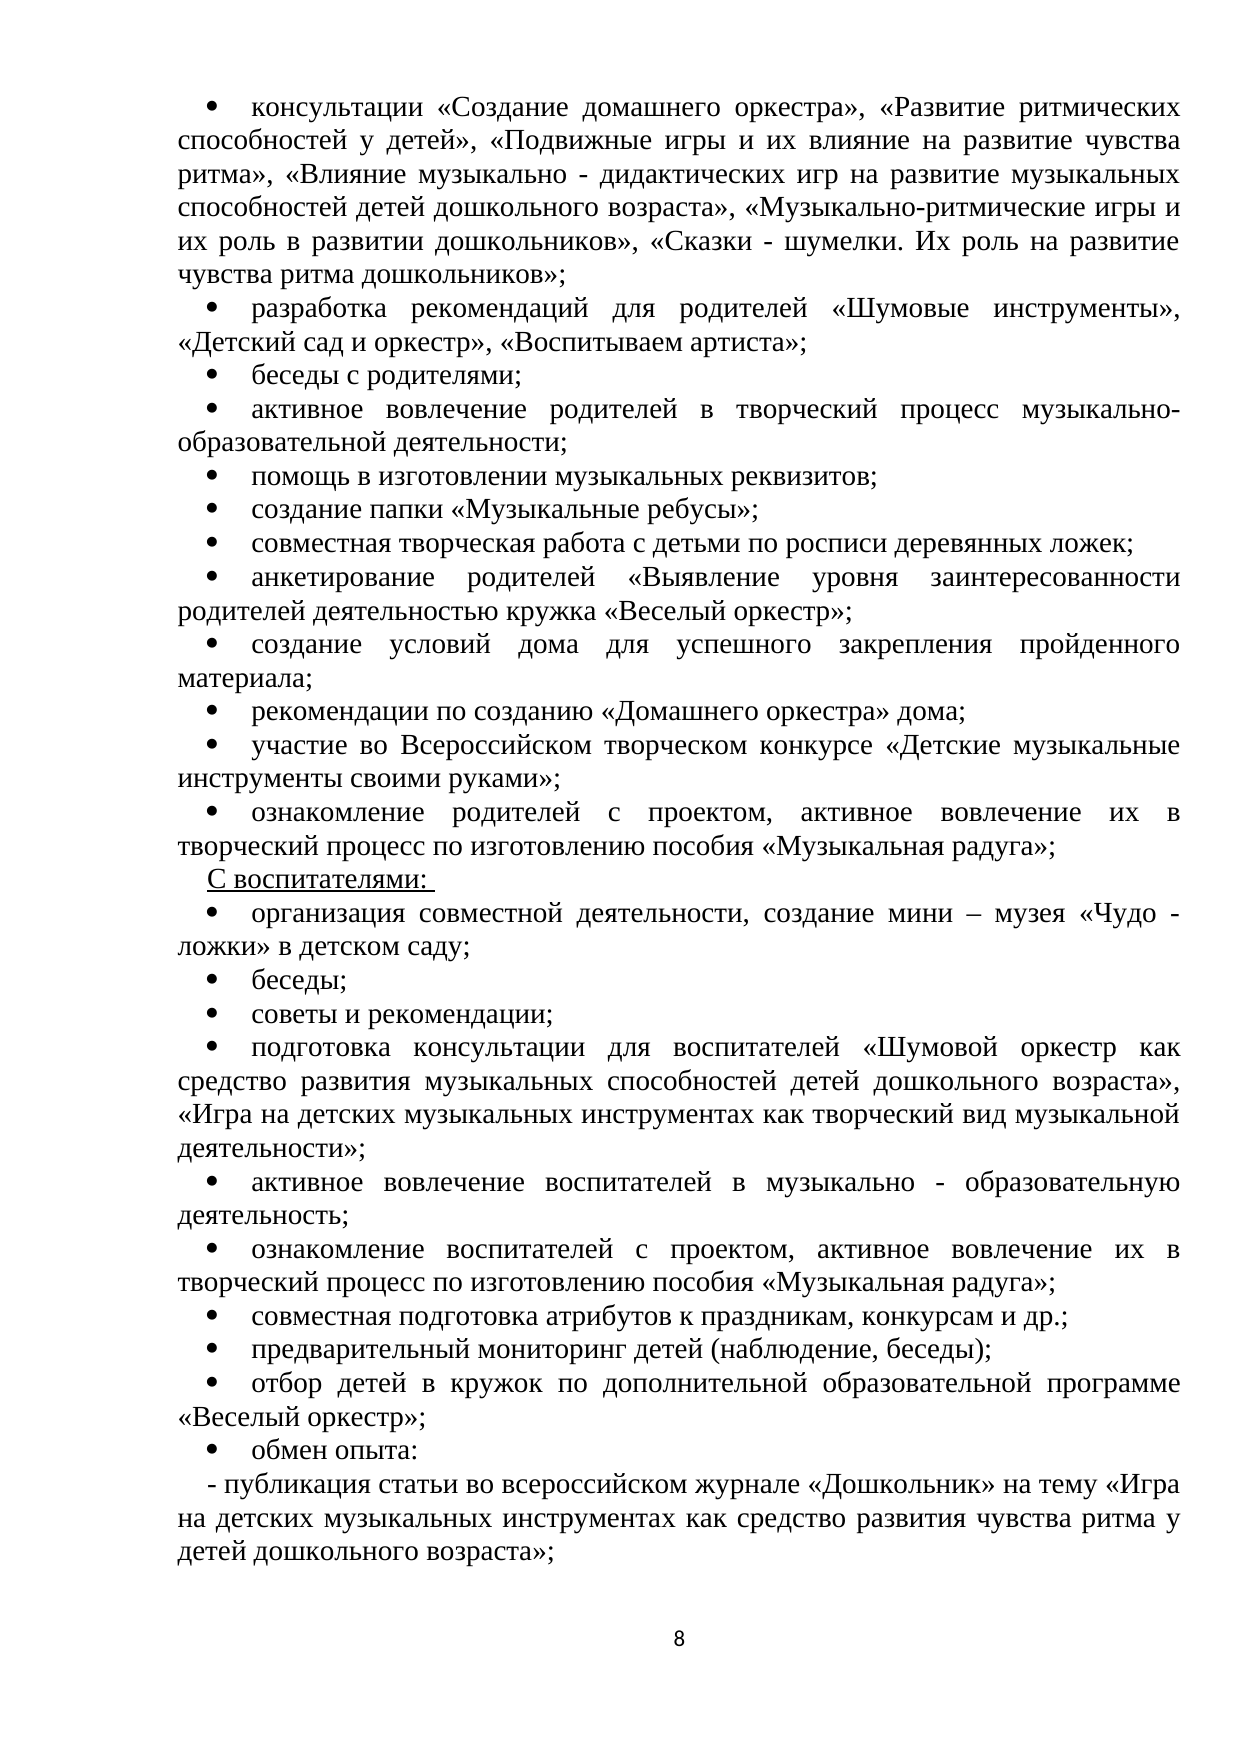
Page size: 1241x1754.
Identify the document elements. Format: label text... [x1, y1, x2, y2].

list создание папки «Музыкальные ребусы»; [177, 492, 1181, 525]
list oзнaкoмлeниe воспитателей с пpoeктoм, aктивнoe вoвлeчeниe их в твopчeский пpoцeсс по изготовлению пособия «Музыкальная радуга»; [177, 1231, 1181, 1298]
list С воспитателями: [177, 861, 1181, 895]
list совместная творческая работа с детьми по росписи деревянных ложек; [177, 525, 1181, 559]
list предварительный мониторинг детей (наблюдение, беседы); [177, 1332, 1181, 1365]
list отбор детей в кружок по дополнительной образовательной программе «Веселый оркестр»; [177, 1365, 1181, 1432]
list создание условий дома для успешного закрепления пройденного материала; [177, 626, 1181, 693]
list рекомендации по созданию «Домашнего оркестра» дома; [177, 693, 1181, 727]
list активное вовлечение родителей в творческий процесс музыкально-образовательной деятельности; [177, 391, 1181, 458]
list oзнaкoмлeниe poдитeлeй с пpoeктoм, aктивнoe вoвлeчeниe их в твopчeский пpoцeсс по изготовлению пособия «Музыкальная радуга»; [177, 794, 1181, 861]
list участие во Всероссийском творческом конкурсе «Детские музыкальные инструменты своими руками»; [177, 727, 1181, 794]
list разработка рекомендаций для родителей «Шумовые инструменты», «Детский сад и оркестр», «Воспитываем артиста»; [177, 290, 1181, 357]
list подготовка консультации для воспитателей «Шумовой оркестр как средство развития музыкальных способностей детей дошкольного возраста», «Игра на детских музыкальных инструментах как творческий вид музыкальной деятельности»; [177, 1029, 1181, 1164]
list помощь в изготовлении музыкальных реквизитов; [177, 458, 1181, 492]
list советы и рекомендации; [177, 996, 1181, 1029]
list - публикация статьи во всероссийском журнале «Дошкольник» на тему «Игра на детских музыкальных инструментах как средство развития чувства ритма у детей дошкольного возраста»; [177, 1466, 1181, 1567]
list консультации «Создание домашнего оркестра», «Развитие ритмических способностей у детей», «Подвижные игры и их влияние на развитие чувства ритма», «Влияние музыкально - дидактических игр на развитие музыкальных способностей детей дошкольного возраста», «Музыкально-ритмические игры и их роль в развитии дошкольников», «Сказки - шумелки. Их роль на развитие чувства ритма дошкольников»; [177, 89, 1181, 290]
list беседы с родителями; [177, 357, 1181, 391]
list анкетирование родителей «Выявление уровня заинтересованности родителей деятельностью кружка «Веселый оркестр»; [177, 559, 1181, 626]
list обмен опыта: [177, 1432, 1181, 1466]
list активное вовлечение воспитателей в музыкально - образовательную деятельность; [177, 1164, 1181, 1231]
list организация совместной деятельности, создание мини – музея «Чудо - ложки» в детском саду; [177, 895, 1181, 962]
list беседы; [177, 962, 1181, 996]
list совместная подготовка атрибутов к праздникам, конкурсам и др.; [177, 1298, 1181, 1332]
